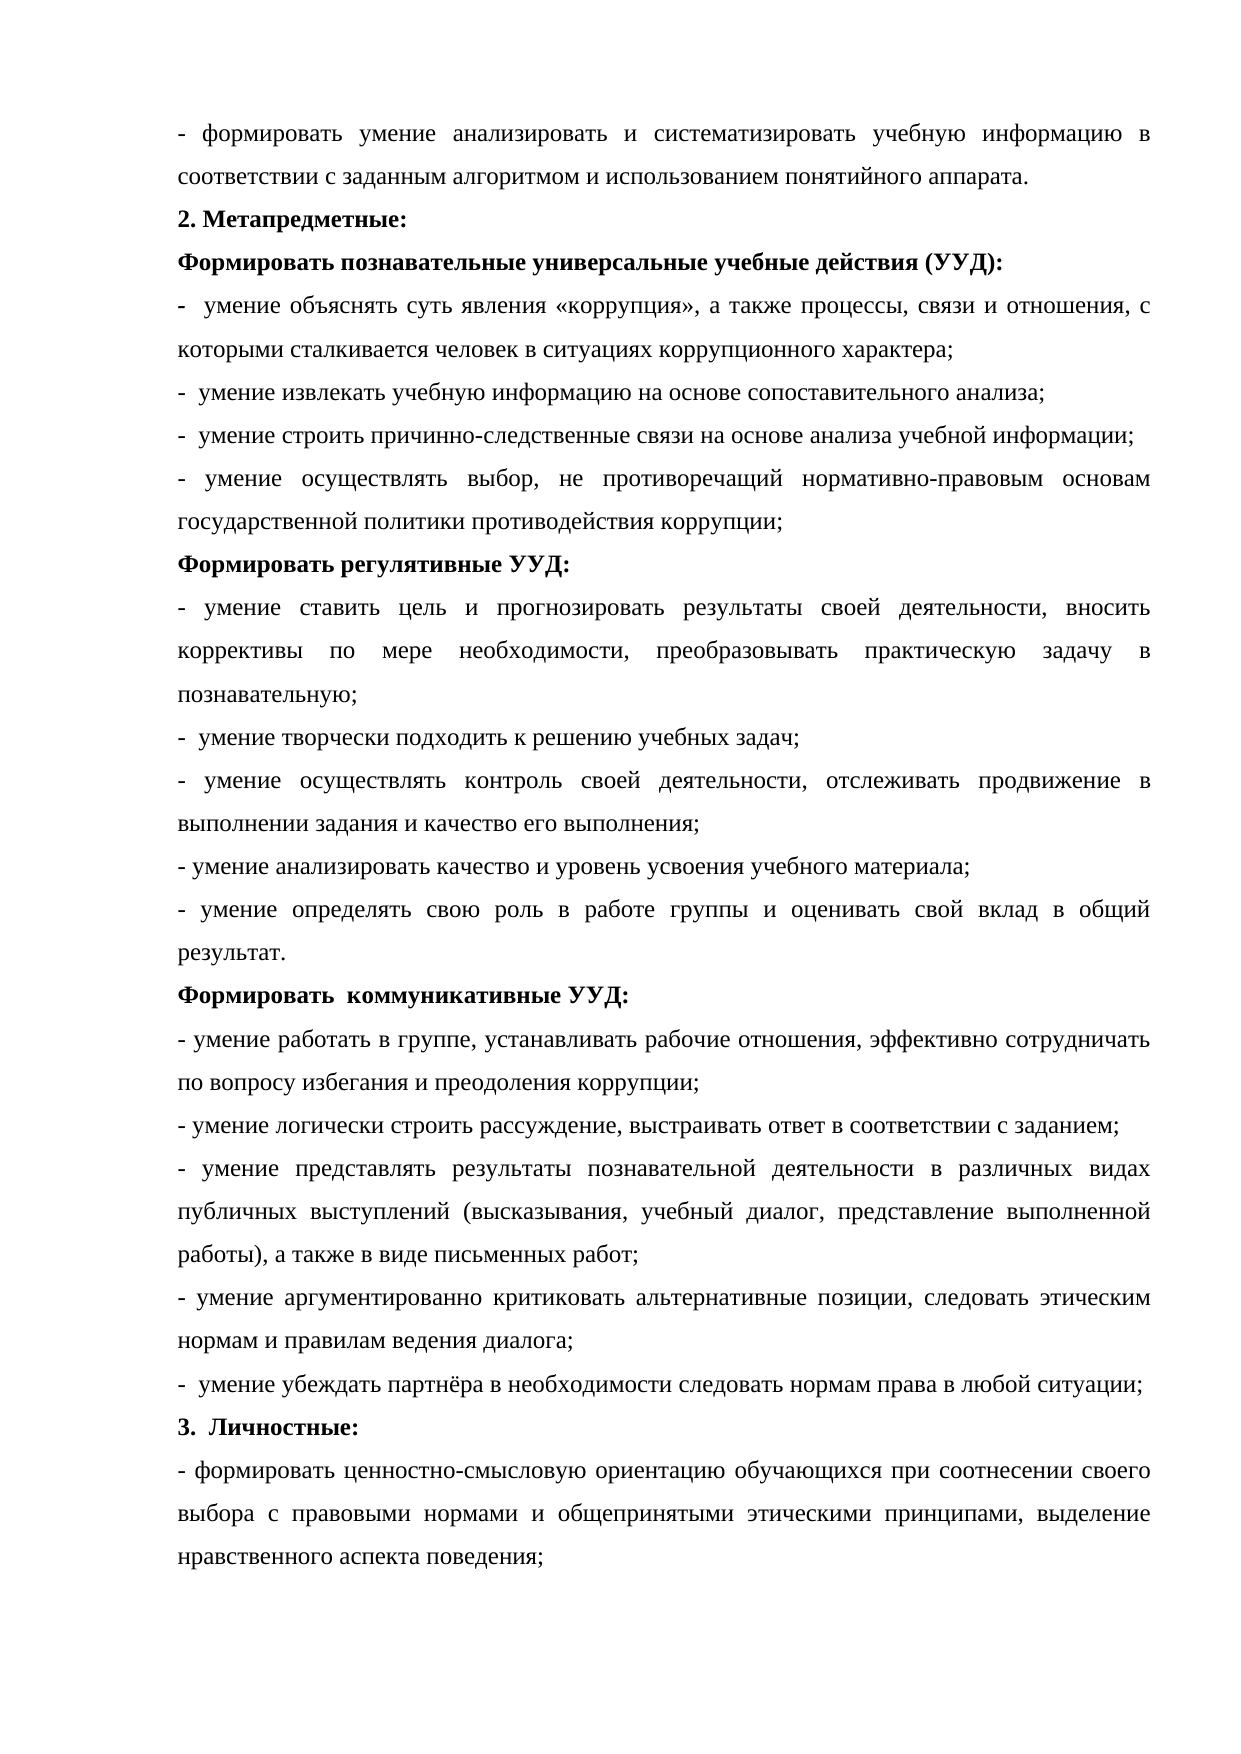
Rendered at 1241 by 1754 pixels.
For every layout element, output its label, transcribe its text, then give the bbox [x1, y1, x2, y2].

text - умение анализировать качество и уровень усвоения учебного материала; [177, 851, 1152, 880]
text 2. Метапредметные: [177, 204, 1152, 233]
text - формировать ценностно-смысловую ориентацию обучающихся при соотнесении своего выбора с правовыми нормами и общепринятыми этическими принципами, выделение нравственного аспекта поведения; [177, 1455, 1152, 1570]
text - формировать умение анализировать и систематизировать учебную информацию в соответствии с заданным алгоритмом и использованием понятийного аппарата. [177, 118, 1152, 190]
text - умение ставить цель и прогнозировать результаты своей деятельности, вносить коррективы по мере необходимости, преобразовывать практическую задачу в познавательную; [177, 592, 1152, 707]
text 3. Личностные: [177, 1412, 1152, 1441]
text - умение убеждать партнёра в необходимости следовать нормам права в любой ситуации; [177, 1369, 1152, 1397]
text - умение осуществлять контроль своей деятельности, отслеживать продвижение в выполнении задания и качество его выполнения; [177, 765, 1152, 837]
text - умение определять свою роль в работе группы и оценивать свой вклад в общий результат. [177, 894, 1152, 966]
text Формировать познавательные универсальные учебные действия (УУД): [177, 247, 1152, 276]
text - умение осуществлять выбор, не противоречащий нормативно-правовым основам государственной политики противодействия коррупции; [177, 463, 1152, 535]
text - умение аргументированно критиковать альтернативные позиции, следовать этическим нормам и правилам ведения диалога; [177, 1282, 1152, 1354]
text - умение извлекать учебную информацию на основе сопоставительного анализа; [177, 377, 1152, 406]
text - умение представлять результаты познавательной деятельности в различных видах публичных выступлений (высказывания, учебный диалог, представление выполненной работы), а также в виде письменных работ; [177, 1153, 1152, 1268]
text - умение логически строить рассуждение, выстраивать ответ в соответствии с заданием; [177, 1110, 1152, 1139]
text Формировать регулятивные УУД: [177, 549, 1152, 578]
text Формировать коммуникативные УУД: [177, 981, 1152, 1009]
text - умение объяснять суть явления «коррупция», а также процессы, связи и отношения, с которыми сталкивается человек в ситуациях коррупционного характера; [177, 291, 1152, 362]
text - умение работать в группе, устанавливать рабочие отношения, эффективно сотрудничать по вопросу избегания и преодоления коррупции; [177, 1024, 1152, 1096]
text - умение творчески подходить к решению учебных задач; [177, 722, 1152, 751]
text - умение строить причинно-следственные связи на основе анализа учебной информации; [177, 420, 1152, 449]
